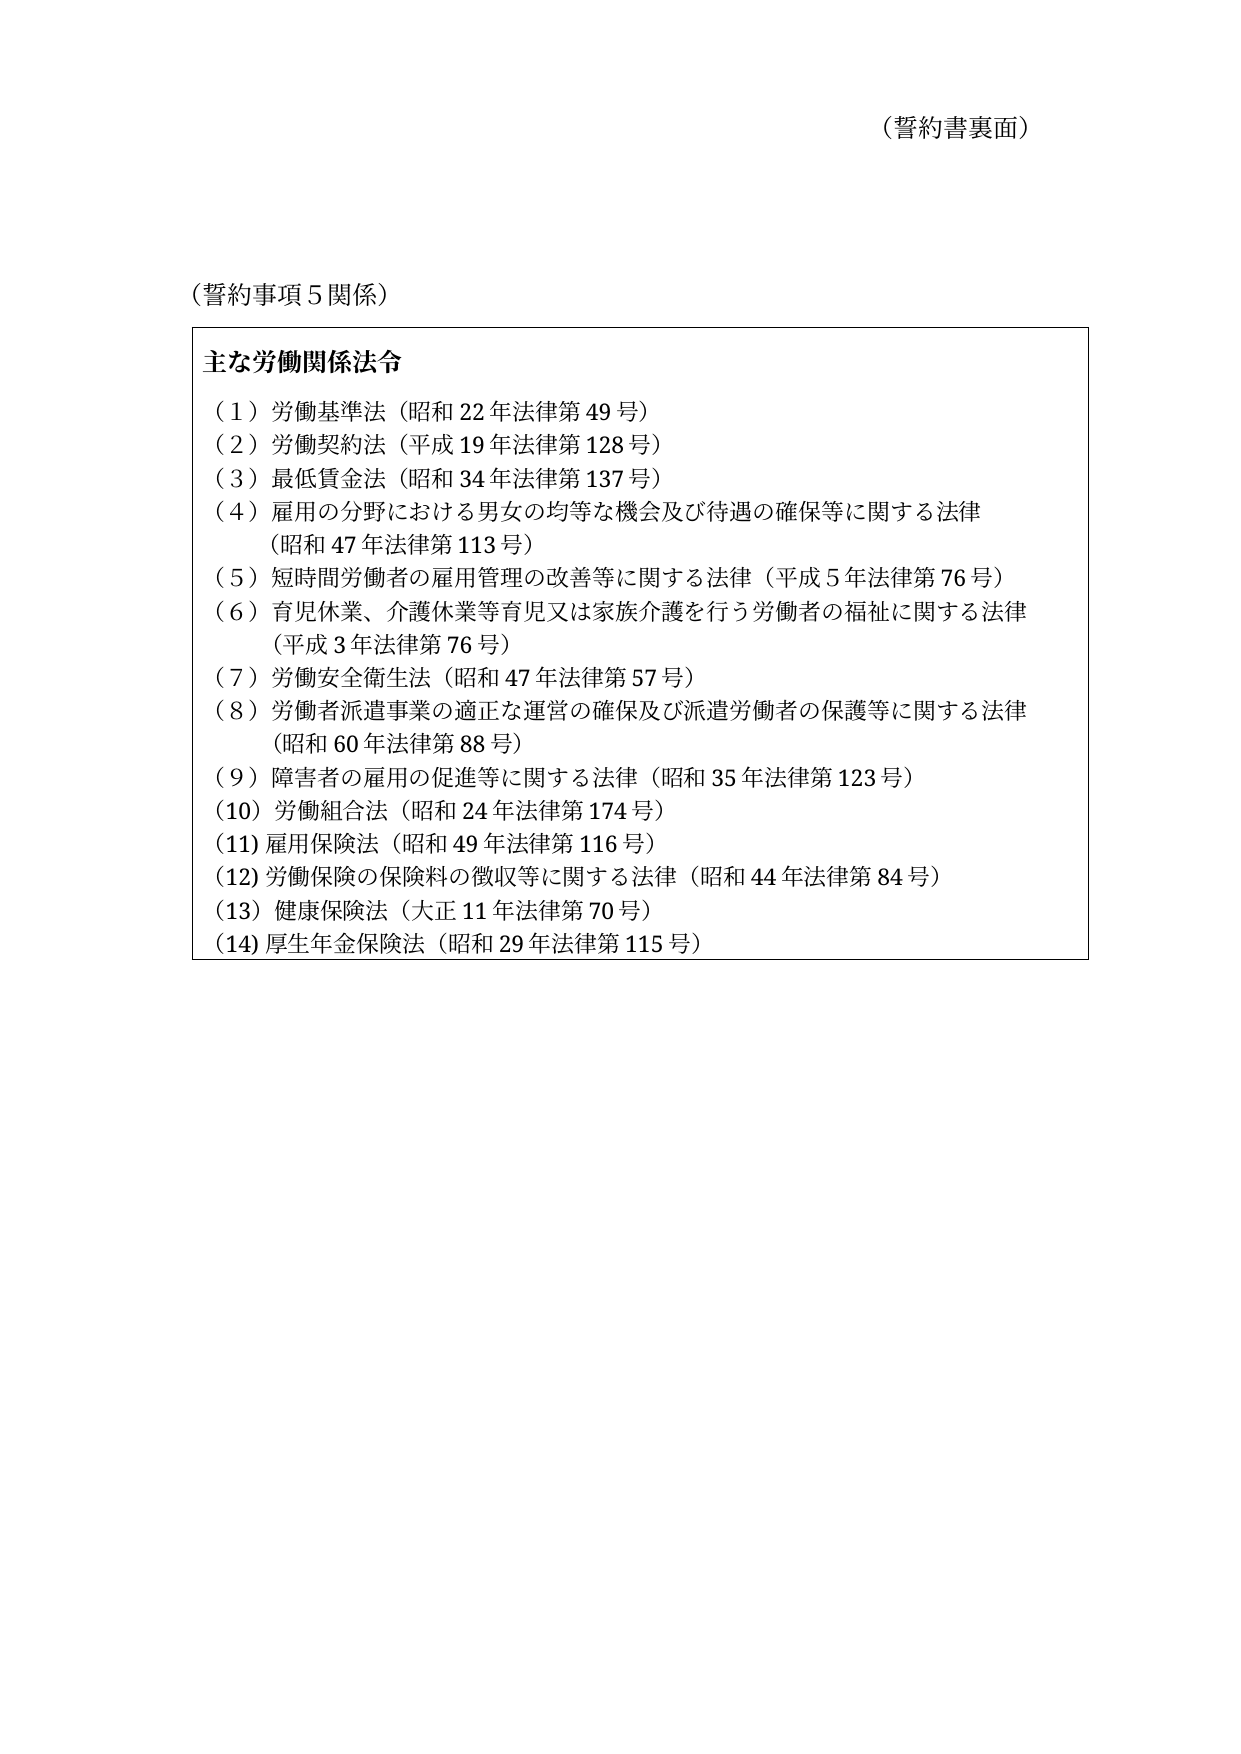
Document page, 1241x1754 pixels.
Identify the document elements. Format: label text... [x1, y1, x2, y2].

text （誓約事項５関係） [177, 260, 1063, 327]
table_header 主な労働関係法令 （１）労働基準法（昭和22年法律第49号） （２）労働契約法（平成19年法律第128号） （３）最低賃金法（昭和34年法律第137号） （４）雇用の分野における男女の均等な機会及び待遇の確保等に関する法律 （昭和47年法律第113号） （５）短時間労働者の雇用管理の改善等に関する法律（平成５年法律第76号） （６）育児休業、介護休業等育児又は家族介護を行う労働者の福祉に関する法律 （平成3年法律第76号） （７）労働安全衛生法（昭和47年法律第57号） （８）労働者派遣事業の適正な運営の確保及び派遣労働者の保護等に関する法律 （昭和60年法律第88号） （９）障害者の雇用の促進等に関する法律（昭和35年法律第123号） （10）労働組合法（昭和24年法律第174号） （11) 雇用保険法（昭和49年法律第116号） （12) 労働保険の保険料の徴収等に関する法律（昭和44年法律第84号） （13）健康保険法（大正11年法律第70号） （14) 厚生年金保険法（昭和29年法律第115号） [193, 328, 1088, 959]
